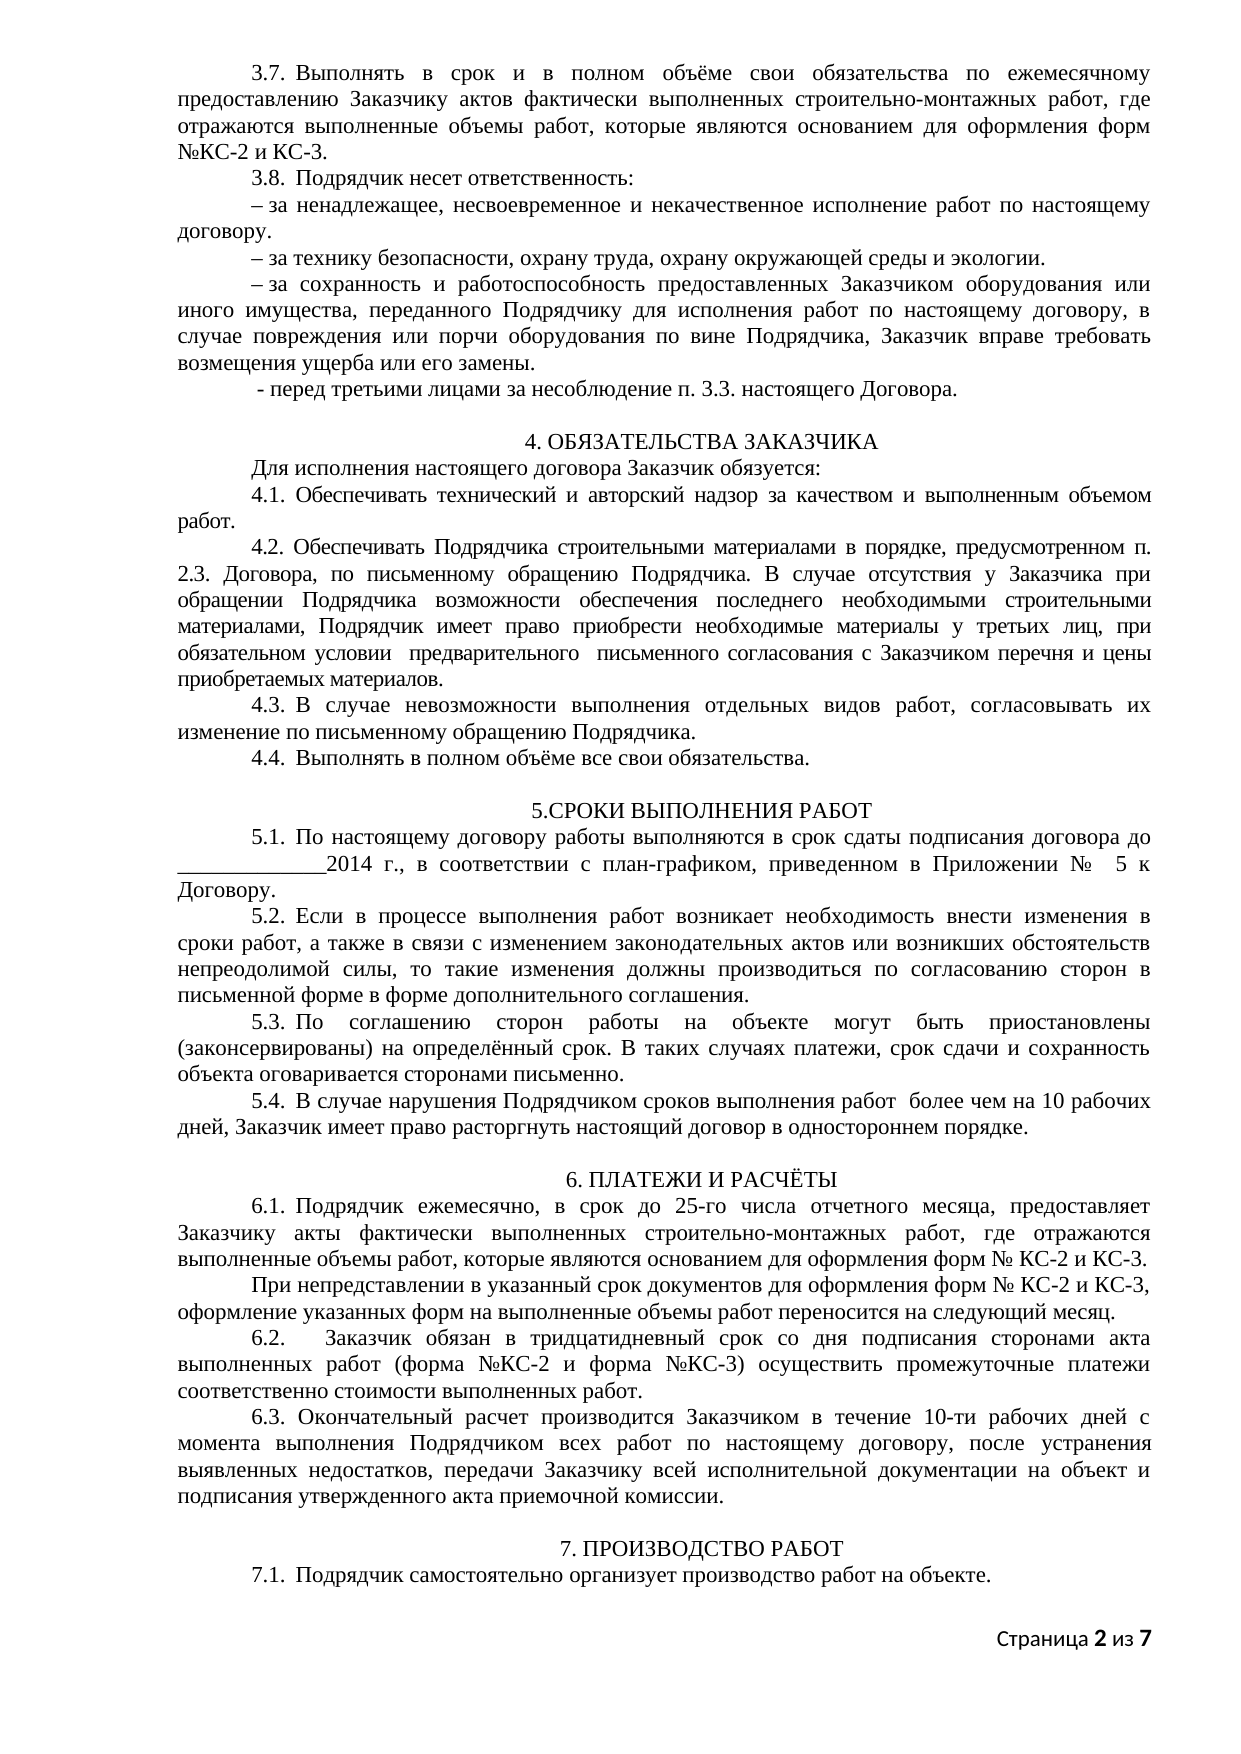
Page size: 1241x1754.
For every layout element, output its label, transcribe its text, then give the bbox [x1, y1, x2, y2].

text – за сохранность и работоспособность предоставленных Заказчиком оборудования или иного имущества, переданного Подрядчику для исполнения работ по настоящему договору, в случае повреждения или порчи оборудования по вине Подрядчика, Заказчик вправе требовать возмещения ущерба или его замены. [177, 270, 1152, 375]
text 4.4. Выполнять в полном объёме все свои обязательства. [251, 744, 1152, 771]
text 7. ПРОИЗВОДСТВО РАБОТ [177, 1535, 1152, 1561]
text 6.1. Подрядчик ежемесячно, в срок до 25-го числа отчетного месяца, предоставляет Заказчику акты фактически выполненных строительно-монтажных работ, где отражаются выполненные объемы работ, которые являются основанием для оформления форм № КС-2 и КС-3. [177, 1192, 1152, 1271]
text Для исполнения настоящего договора Заказчик обязуется: [177, 454, 1152, 481]
text 4. ОБЯЗАТЕЛЬСТВА ЗАКАЗЧИКА [177, 428, 1152, 454]
text – за технику безопасности, охрану труда, охрану окружающей среды и экологии. [177, 243, 1152, 270]
text 3.7. Выполнять в срок и в полном объёме свои обязательства по ежемесячному предоставлению Заказчику актов фактически выполненных строительно-монтажных работ, где отражаются выполненные объемы работ, которые являются основанием для оформления форм №КС-2 и КС-3. [177, 59, 1152, 164]
text 5.4. В случае нарушения Подрядчиком сроков выполнения работ более чем на 10 рабочих дней, Заказчик имеет право расторгнуть настоящий договор в одностороннем порядке. [177, 1087, 1152, 1139]
text – за ненадлежащее, несвоевременное и некачественное исполнение работ по настоящему договору. [177, 191, 1152, 243]
text 5.2. Если в процессе выполнения работ возникает необходимость внести изменения в сроки работ, а также в связи с изменением законодательных актов или возникших обстоятельств непреодолимой силы, то такие изменения должны производиться по согласованию сторон в письменной форме в форме дополнительного соглашения. [177, 902, 1152, 1008]
text 5.1. По настоящему договору работы выполняются в срок сдаты подписания договора до _____________2014 г., в соответствии с план-графиком, приведенном в Приложении № 5 к Договору. [177, 823, 1152, 902]
text 3.8. Подрядчик несет ответственность: [177, 164, 1152, 191]
text 7.1. Подрядчик самостоятельно организует производство работ на объекте. [177, 1561, 1152, 1588]
text 5.3. По соглашению сторон работы на объекте могут быть приостановлены (законсервированы) на определённый срок. В таких случаях платежи, срок сдачи и сохранность объекта оговаривается сторонами письменно. [177, 1008, 1152, 1087]
text 6.2. Заказчик обязан в тридцатидневный срок со дня подписания сторонами акта выполненных работ (форма №КС-2 и форма №КС-3) осуществить промежуточные платежи соответственно стоимости выполненных работ. [177, 1324, 1152, 1403]
text 4.3. В случае невозможности выполнения отдельных видов работ, согласовывать их изменение по письменному обращению Подрядчика. [177, 692, 1152, 744]
text 6. ПЛАТЕЖИ И РАСЧЁТЫ [177, 1166, 1152, 1192]
text При непредставлении в указанный срок документов для оформления форм № КС-2 и КС-3, оформление указанных форм на выполненные объемы работ переносится на следующий месяц. [177, 1271, 1152, 1324]
text 6.3. Окончательный расчет производится Заказчиком в течение 10-ти рабочих дней с момента выполнения Подрядчиком всех работ по настоящему договору, после устранения выявленных недостатков, передачи Заказчику всей исполнительной документации на объект и подписания утвержденного акта приемочной комиссии. [177, 1403, 1152, 1508]
text - перед третьими лицами за несоблюдение п. 3.3. настоящего Договора. [177, 375, 1152, 402]
text 4.2. Обеспечивать Подрядчика строительными материалами в порядке, предусмотренном п. 2.3. Договора, по письменному обращению Подрядчика. В случае отсутствия у Заказчика при обращении Подрядчика возможности обеспечения последнего необходимыми строительными материалами, Подрядчик имеет право приобрести необходимые материалы у третьих лиц, при обязательном условии предварительного письменного согласования с Заказчиком перечня и цены приобретаемых материалов. [177, 533, 1152, 692]
text 4.1. Обеспечивать технический и авторский надзор за качеством и выполненным объемом работ. [177, 481, 1152, 533]
text 5.СРОКИ ВЫПОЛНЕНИЯ РАБОТ [177, 797, 1152, 823]
